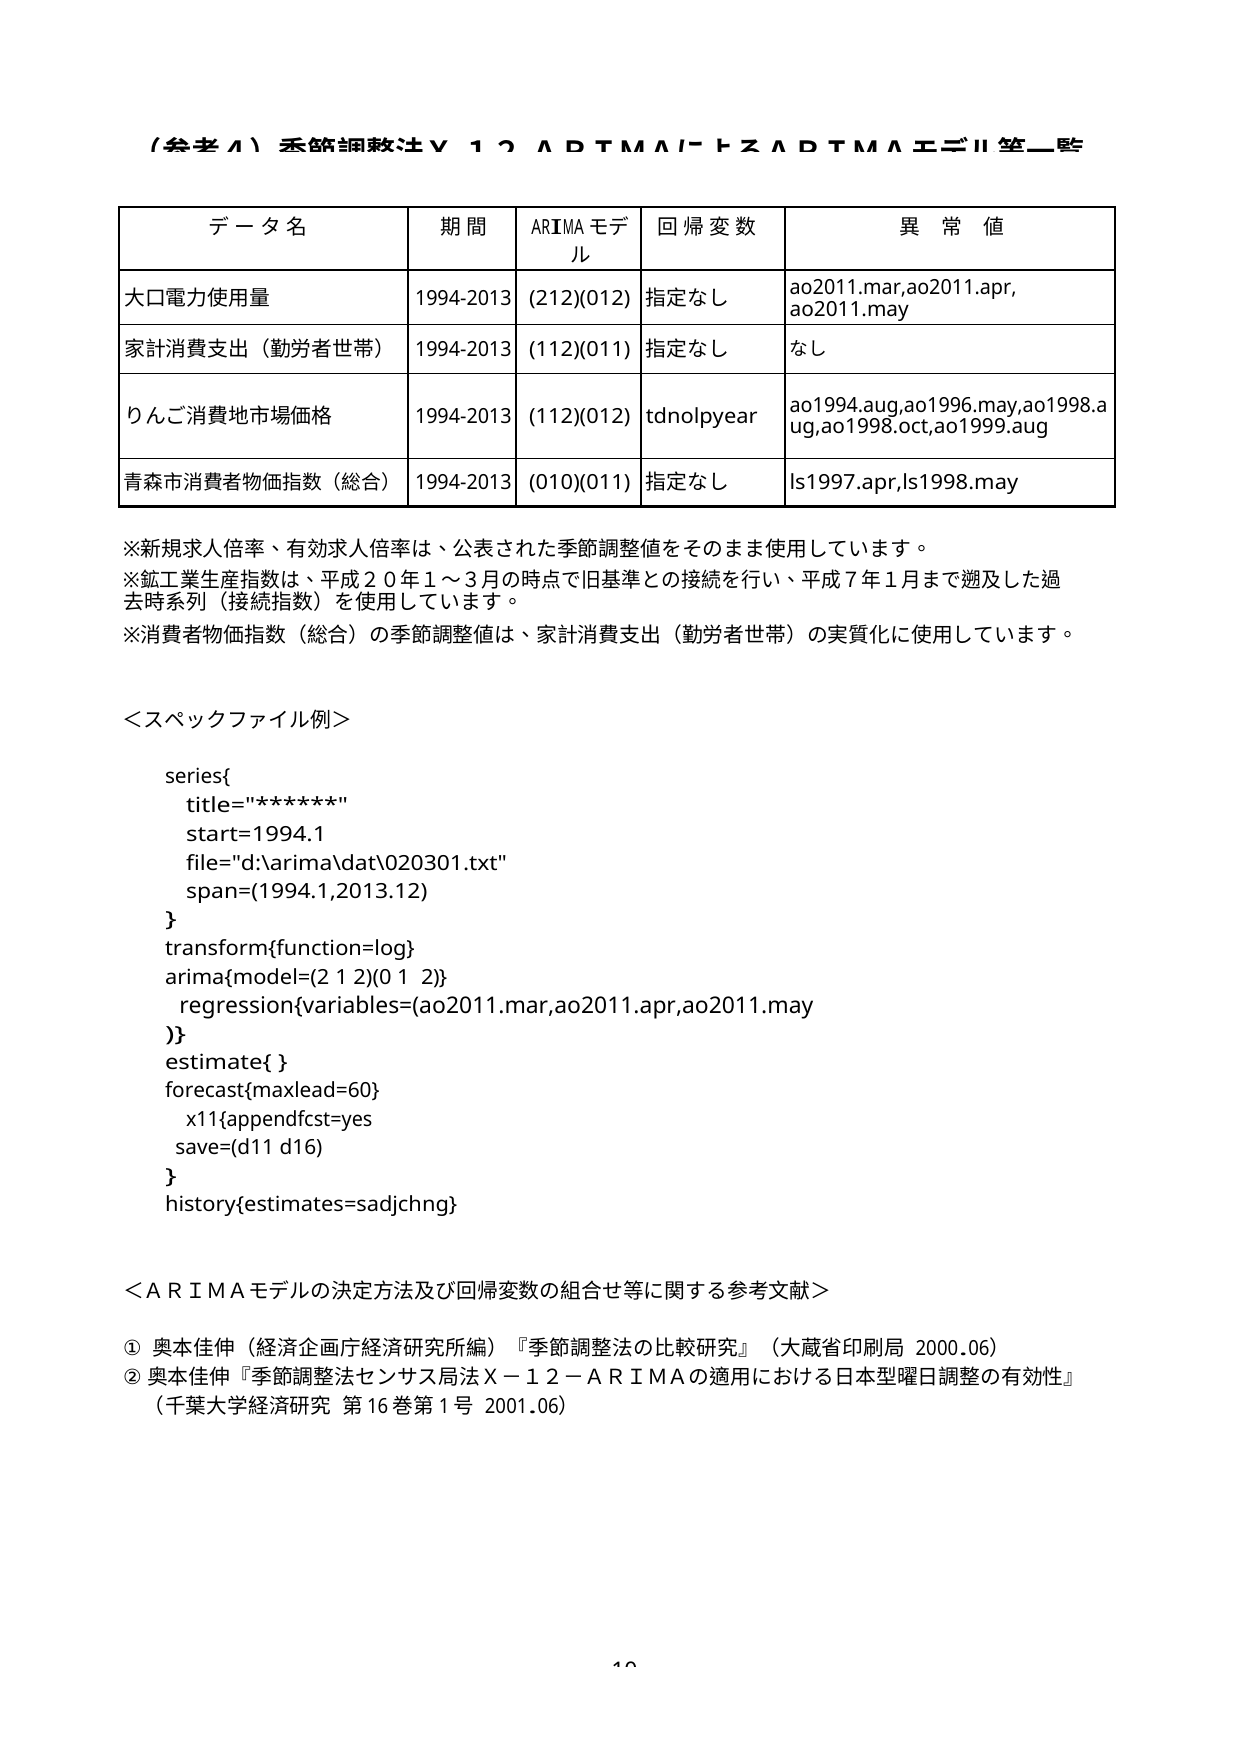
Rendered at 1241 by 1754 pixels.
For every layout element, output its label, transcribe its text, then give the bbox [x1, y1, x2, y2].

table_cell 家計消費支出（勤労者世帯） [120, 325, 407, 373]
text transform{function=log} arima{model=(2 1 2)(0 1 2)} [165, 933, 542, 990]
text ① 奥本佳伸（経済企画庁経済研究所編）『季節調整法の比較研究』（大蔵省印刷局 2000.06） [123, 1333, 1159, 1362]
table_header 期 間 [409, 208, 515, 269]
text } [165, 1161, 1159, 1189]
text ※鉱工業生産指数は、平成２０年１～３月の時点で旧基準との接続を行い、平成７年１月まで遡及した過 去時系列（接続指数）を使用しています。 [123, 569, 1110, 615]
table_cell (010)(011) [517, 459, 640, 505]
text } [165, 904, 1159, 933]
subtitle regression{variables=(ao2011.mar,ao2011.apr,ao2011.may [179, 990, 1159, 1019]
table_cell 1994-2013 [409, 459, 515, 505]
text estimate{ } forecast{maxlead=60} [165, 1047, 412, 1104]
table_cell (112)(012) [517, 374, 640, 457]
table_cell (212)(012) [517, 271, 640, 324]
text ＜スペックファイル例＞ series{ [123, 677, 412, 790]
table_header 回 帰 変 数 [642, 208, 784, 269]
table_header 異 常 値 [786, 208, 1114, 269]
table_cell りんご消費地市場価格 [120, 374, 407, 457]
table_cell ao1994.aug,ao1996.may,ao1998.a ug,ao1998.oct,ao1999.aug [786, 374, 1114, 457]
table_cell 大口電力使用量 [120, 271, 407, 324]
table_cell ao2011.mar,ao2011.apr, ao2011.may [786, 271, 1114, 324]
text ② 奥本佳伸『季節調整法センサス局法Ｘ－１２－ＡＲＩＭＡの適用における日本型曜日調整の有効性』 [123, 1362, 1159, 1391]
table_cell 1994-2013 [409, 374, 515, 457]
text history{estimates=sadjchng} [165, 1189, 1159, 1218]
table_cell 1994-2013 [409, 325, 515, 373]
table_cell tdnolpyear [642, 374, 784, 457]
text （千葉大学経済研究 第16巻第1号 2001.06） [144, 1391, 1159, 1419]
text x11{appendfcst=yes save=(d11 d16) [175, 1104, 412, 1161]
table_cell 指定なし [642, 325, 784, 373]
table_cell 青森市消費者物価指数（総合） [120, 459, 407, 505]
text file="d:\arima\dat\020301.txt" span=(1994.1,2013.12) [186, 848, 542, 904]
text ※新規求人倍率、有効求人倍率は、公表された季節調整値をそのまま使用しています。 [123, 534, 1159, 563]
text ※消費者物価指数（総合）の季節調整値は、家計消費支出（勤労者世帯）の実質化に使用しています。 [123, 620, 1159, 648]
table_header ARIMAモデル [517, 208, 640, 269]
table_cell (112)(011) [517, 325, 640, 373]
table_cell ls1997.apr,ls1998.may [786, 459, 1114, 505]
text ＜ＡＲＩＭＡモデルの決定方法及び回帰変数の組合せ等に関する参考文献＞ [123, 1276, 1159, 1304]
table_cell 指定なし [642, 459, 784, 505]
table_header デ ー タ 名 [120, 208, 407, 269]
table_cell 指定なし [642, 271, 784, 324]
table_cell 1994-2013 [409, 271, 515, 324]
table_cell なし [786, 325, 1114, 373]
text title="******" start=1994.1 [186, 791, 412, 847]
text )} [165, 1019, 1159, 1046]
